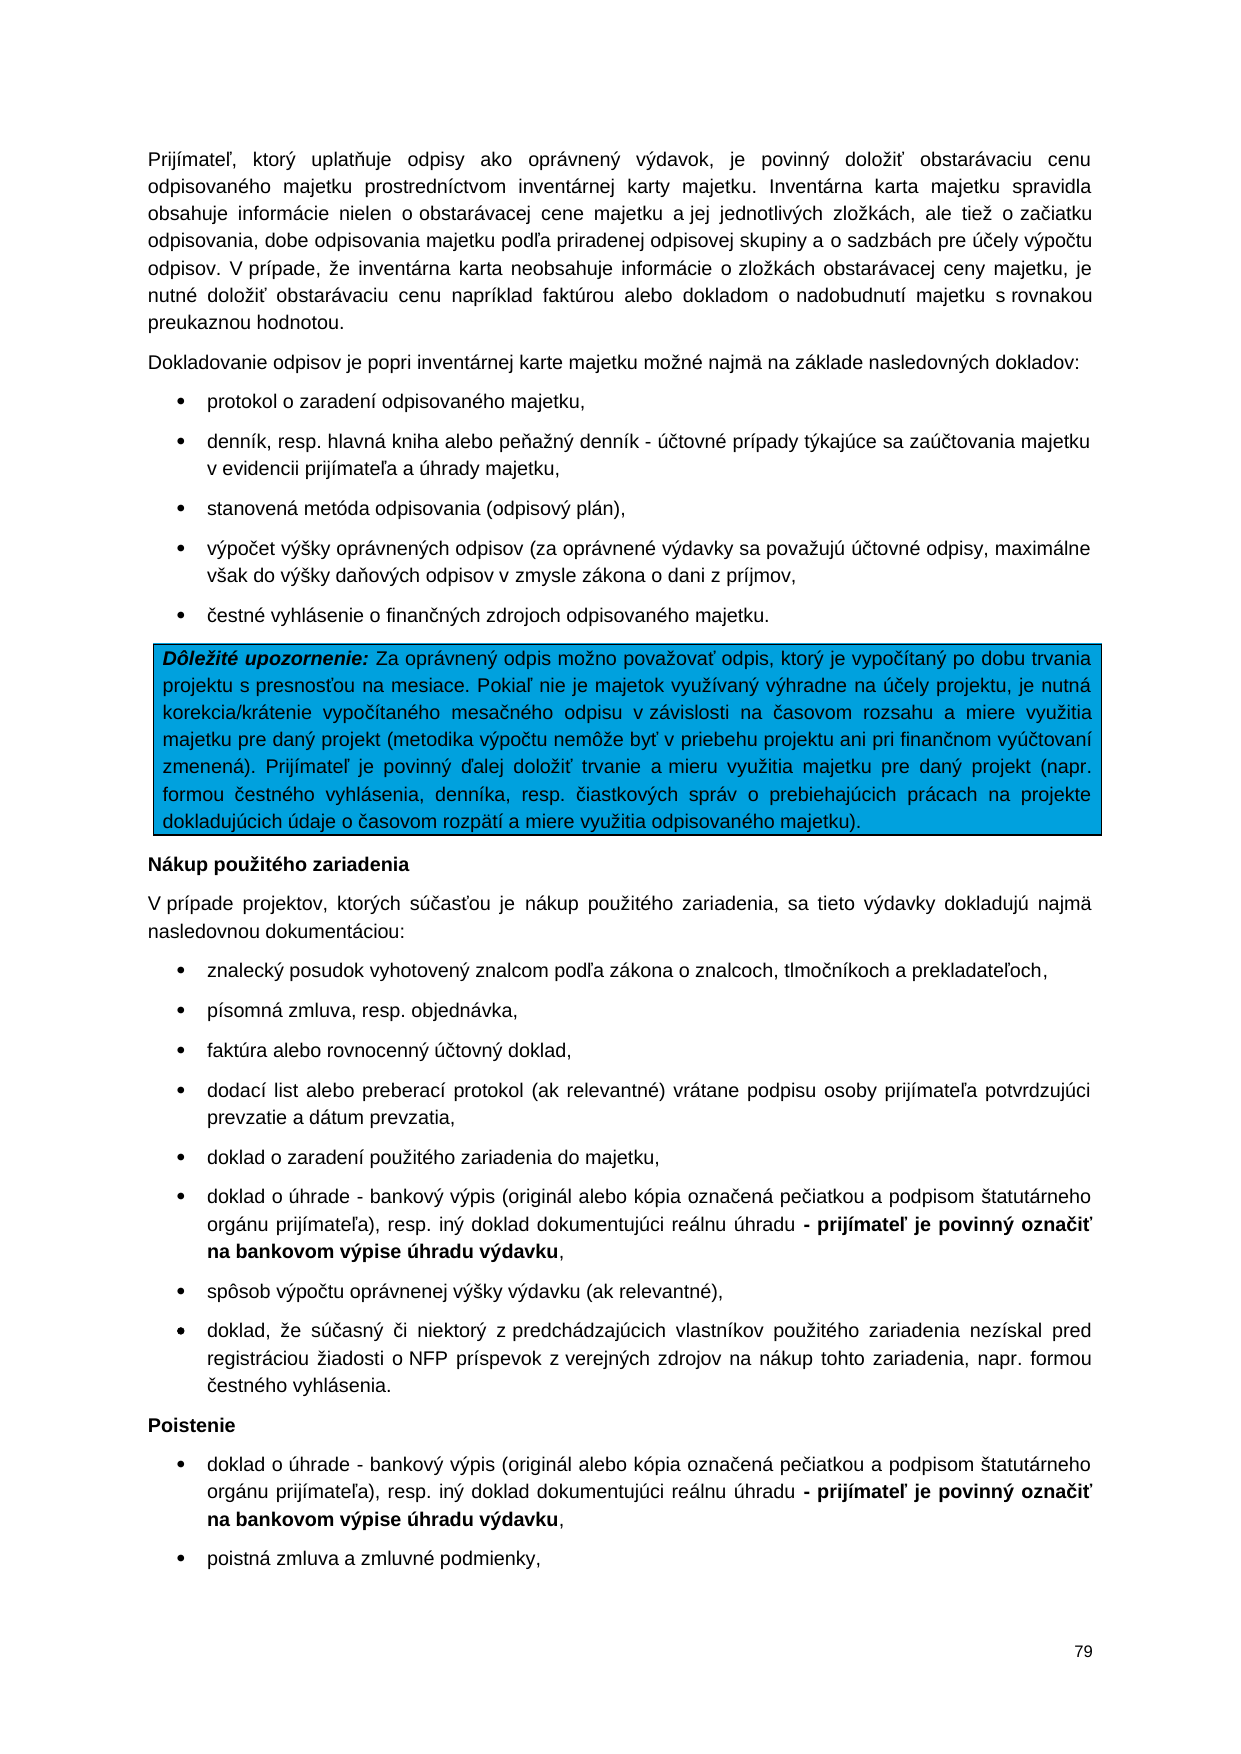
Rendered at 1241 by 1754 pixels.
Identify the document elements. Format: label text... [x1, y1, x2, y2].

list doklad o úhrade - bankový výpis (originál alebo kópia označená pečiatkou a podpisom štatutárneho orgánu prijímateľa), resp. iný doklad dokumentujúci reálnu úhradu - prijímateľ je povinný označiť na bankovom výpise úhradu výdavku, [177, 1453, 1092, 1530]
list faktúra alebo rovnocenný účtovný doklad, [177, 1039, 1092, 1062]
list čestné vyhlásenie o finančných zdrojoch odpisovaného majetku. [177, 604, 1092, 627]
list stanovená metóda odpisovania (odpisový plán), [177, 497, 1092, 520]
text Nákup použitého zariadenia [148, 853, 1092, 875]
list znalecký posudok vyhotovený znalcom podľa zákona o znalcoch, tlmočníkoch a prekladateľoch, [177, 959, 1092, 982]
list výpočet výšky oprávnených odpisov (za oprávnené výdavky sa považujú účtovné odpisy, maximálne však do výšky daňových odpisov v zmysle zákona o dani z príjmov, [177, 537, 1092, 587]
list písomná zmluva, resp. objednávka, [177, 999, 1092, 1022]
list spôsob výpočtu oprávnenej výšky výdavku (ak relevantné), [177, 1279, 1092, 1302]
list denník, resp. hlavná kniha alebo peňažný denník - účtovné prípady týkajúce sa zaúčtovania majetku v evidencii prijímateľa a úhrady majetku, [177, 430, 1092, 480]
list poistná zmluva a zmluvné podmienky, [177, 1547, 1092, 1570]
text Dôležité upozornenie: Za oprávnený odpis možno považovať odpis, ktorý je vypočítaný po dobu trvania projektu s presnosťou na mesiace. Pokiaľ nie je majetok využívaný výhradne na účely projektu, je nutná korekcia/krátenie vypočítaného mesačného odpisu v závislosti na časovom rozsahu a miere využitia majetku pre daný projekt (metodika výpočtu nemôže byť v priebehu projektu ani pri finančnom vyúčtovaní zmenená). Prijímateľ je povinný ďalej doložiť trvanie a mieru využitia majetku pre daný projekt (napr. formou čestného vyhlásenia, denníka, resp. čiastkových správ o prebiehajúcich prácach na projekte dokladujúcich údaje o časovom rozpätí a miere využitia odpisovaného majetku). [154, 645, 1101, 834]
text Dokladovanie odpisov je popri inventárnej karte majetku možné najmä na základe nasledovných dokladov: [148, 351, 1092, 373]
text Poistenie [148, 1413, 1092, 1436]
list doklad o úhrade - bankový výpis (originál alebo kópia označená pečiatkou a podpisom štatutárneho orgánu prijímateľa), resp. iný doklad dokumentujúci reálnu úhradu - prijímateľ je povinný označiť na bankovom výpise úhradu výdavku, [177, 1185, 1092, 1262]
list dodací list alebo preberací protokol (ak relevantné) vrátane podpisu osoby prijímateľa potvrdzujúci prevzatie a dátum prevzatia, [177, 1078, 1092, 1128]
list doklad o zaradení použitého zariadenia do majetku, [177, 1146, 1092, 1168]
text V prípade projektov, ktorých súčasťou je nákup použitého zariadenia, sa tieto výdavky dokladujú najmä nasledovnou dokumentáciou: [148, 892, 1092, 942]
list doklad, že súčasný či niektorý z predchádzajúcich vlastníkov použitého zariadenia nezískal pred registráciou žiadosti o NFP príspevok z verejných zdrojov na nákup tohto zariadenia, napr. formou čestného vyhlásenia. [177, 1319, 1092, 1396]
text Prijímateľ, ktorý uplatňuje odpisy ako oprávnený výdavok, je povinný doložiť obstarávaciu cenu odpisovaného majetku prostredníctvom inventárnej karty majetku. Inventárna karta majetku spravidla obsahuje informácie nielen o obstarávacej cene majetku a jej jednotlivých zložkách, ale tiež o začiatku odpisovania, dobe odpisovania majetku podľa priradenej odpisovej skupiny a o sadzbách pre účely výpočtu odpisov. V prípade, že inventárna karta neobsahuje informácie o zložkách obstarávacej ceny majetku, je nutné doložiť obstarávaciu cenu napríklad faktúrou alebo dokladom o nadobudnutí majetku s rovnakou preukaznou hodnotou. [148, 148, 1092, 333]
list protokol o zaradení odpisovaného majetku, [177, 390, 1092, 413]
